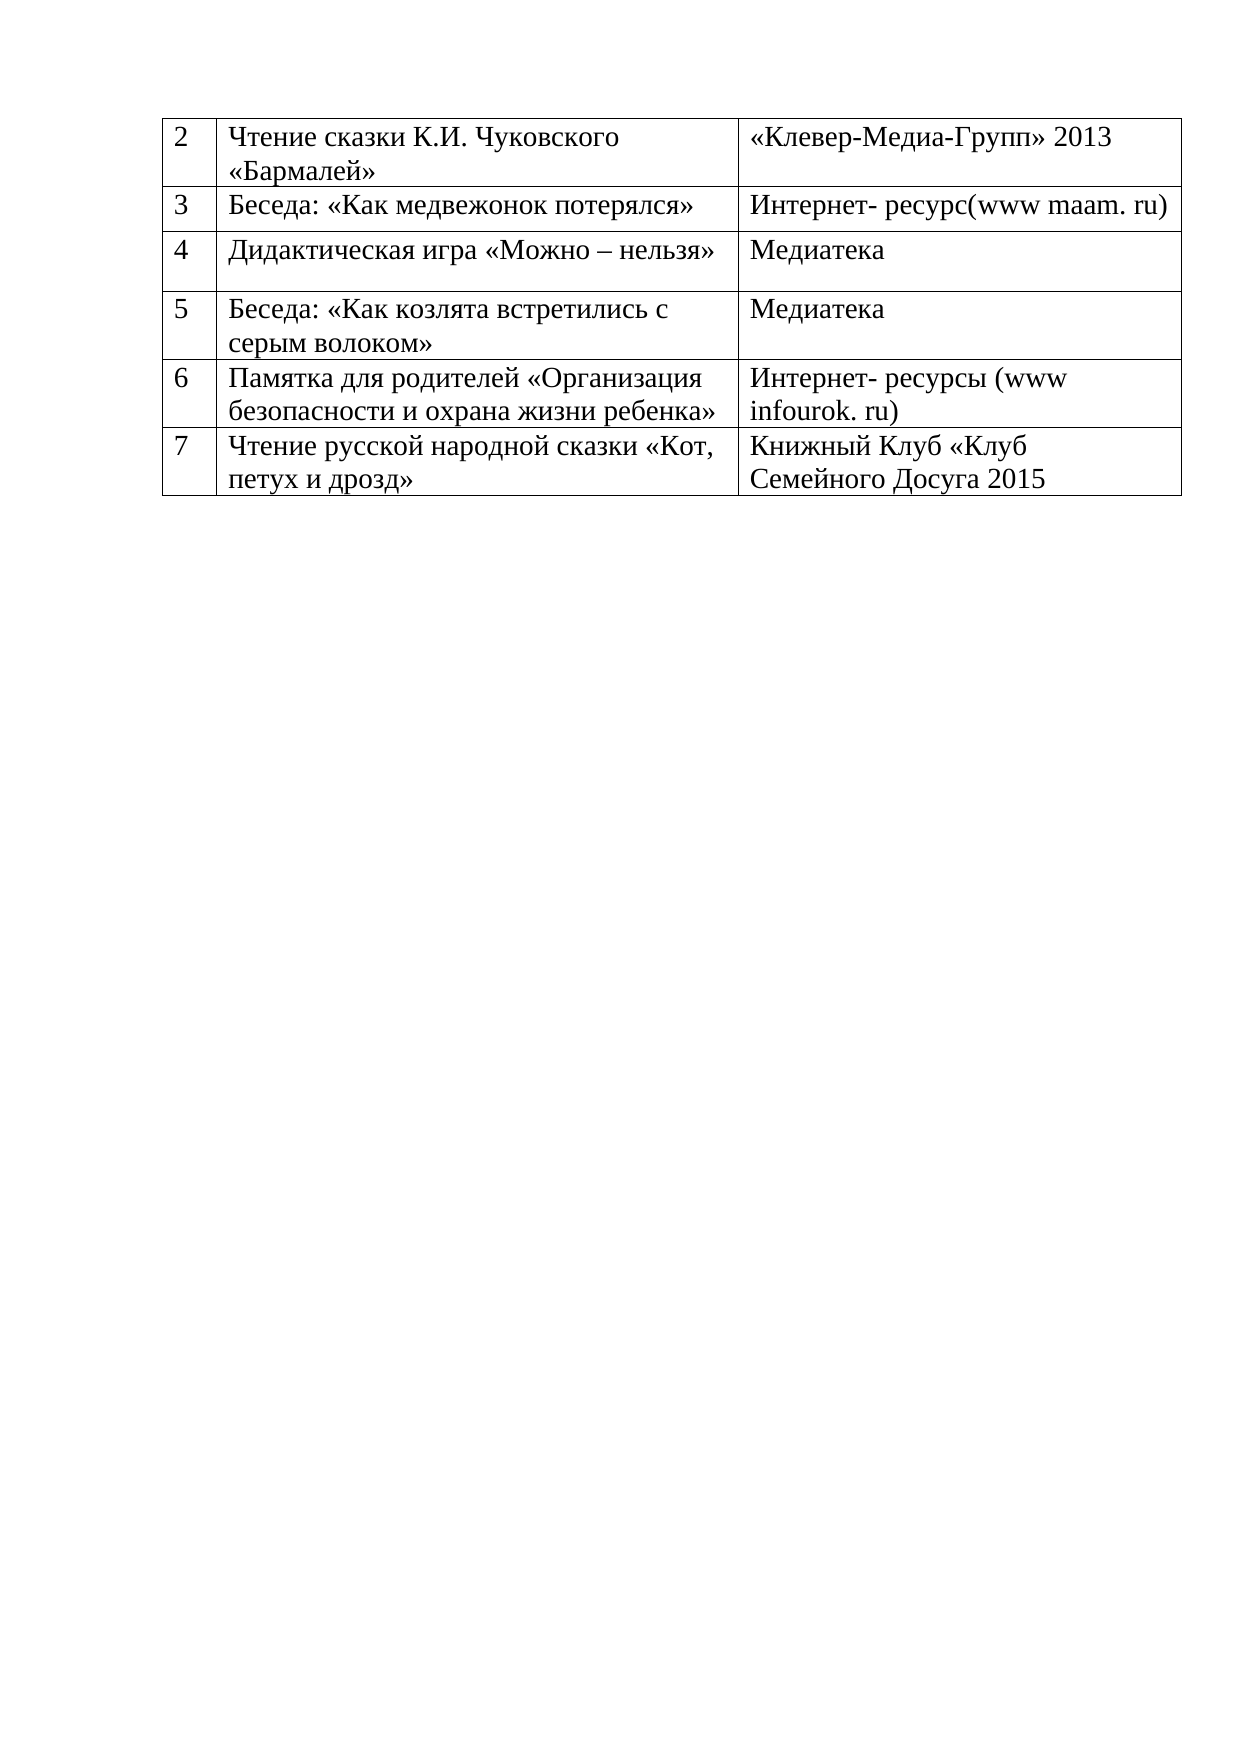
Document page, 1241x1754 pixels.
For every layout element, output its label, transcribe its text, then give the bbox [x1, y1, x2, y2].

table_cell Интернет- ресурс(www maam. ru) [739, 187, 1181, 231]
table_cell 3 [163, 187, 216, 231]
table_cell Медиатека [739, 232, 1181, 291]
table_cell Памятка для родителей «Организация безопасности и охрана жизни ребенка» [217, 360, 738, 427]
table_cell Беседа: «Как козлята встретились с серым волоком» [217, 292, 738, 359]
table_cell Книжный Клуб «Клуб Семейного Досуга 2015 [739, 428, 1181, 495]
table_cell Интернет- ресурсы (www infourok. ru) [739, 360, 1181, 427]
table_cell 4 [163, 232, 216, 291]
table_cell Чтение русской народной сказки «Кот, петух и дрозд» [217, 428, 738, 495]
table_cell 7 [163, 428, 216, 495]
table_cell 6 [163, 360, 216, 427]
table_cell 2 [163, 119, 216, 186]
table_cell Медиатека [739, 292, 1181, 359]
table_cell «Клевер-Медиа-Групп» 2013 [739, 119, 1181, 186]
table_cell Дидактическая игра «Можно – нельзя» [217, 232, 738, 291]
table_cell Чтение сказки К.И. Чуковского «Бармалей» [217, 119, 738, 186]
table_cell Беседа: «Как медвежонок потерялся» [217, 187, 738, 231]
table_cell 5 [163, 292, 216, 359]
